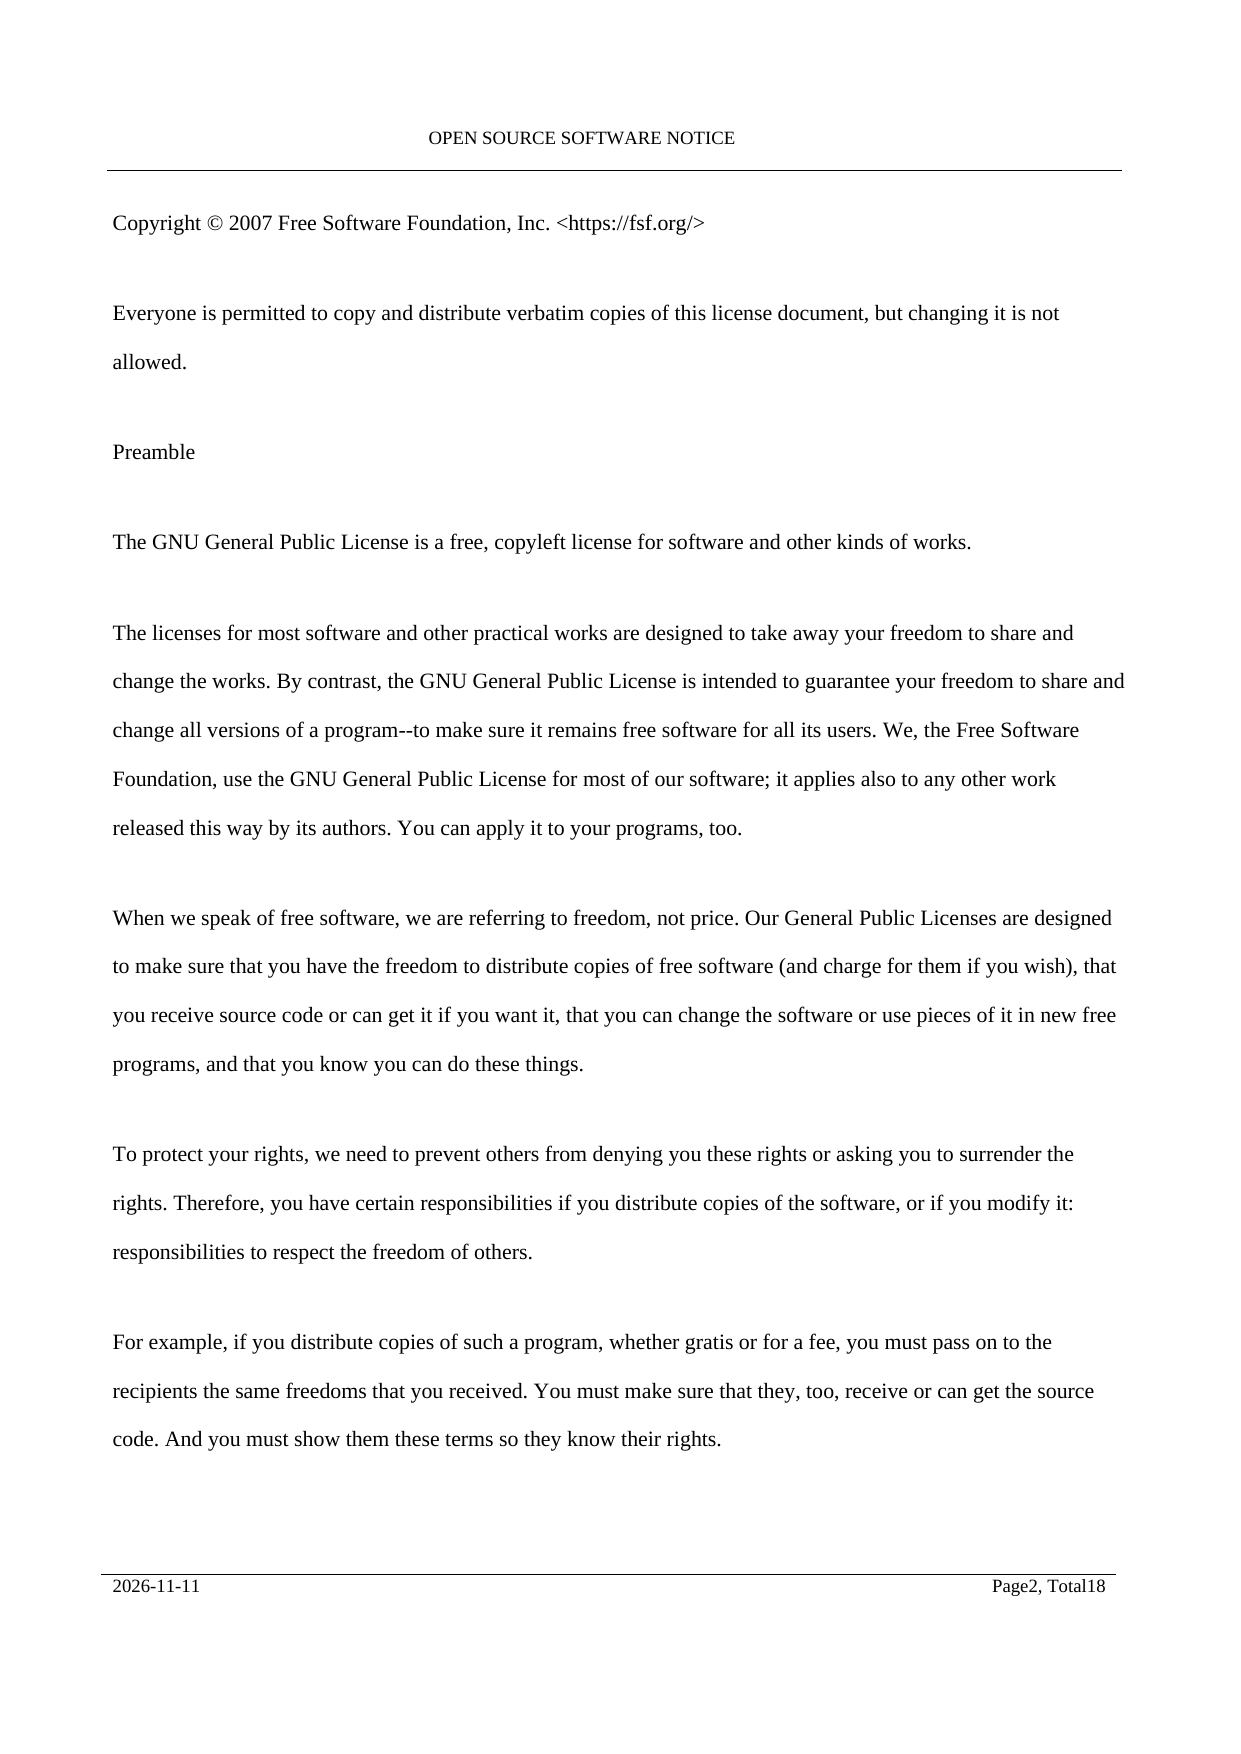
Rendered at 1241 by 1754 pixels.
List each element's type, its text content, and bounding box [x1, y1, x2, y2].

text Everyone is permitted to copy and distribute verbatim copies of this license document, but changing it is not allowed. [112, 297, 1128, 378]
text The GNU General Public License is a free, copyleft license for software and other kinds of works. [112, 526, 1128, 558]
text The licenses for most software and other practical works are designed to take away your freedom to share and change the works. By contrast, the GNU General Public License is intended to guarantee your freedom to share and change all versions of a program--to make sure it remains free software for all its users. We, the Free Software Foundation, use the GNU General Public License for most of our software; it applies also to any other work released this way by its authors. You can apply it to your programs, too. [112, 616, 1128, 843]
text Preamble [112, 436, 1128, 468]
text For example, if you distribute copies of such a program, whether gratis or for a fee, you must pass on to the recipients the same freedoms that you received. You must make sure that they, too, receive or can get the source code. And you must show them these terms so they know their rights. [112, 1325, 1128, 1455]
text To protect your rights, we need to prevent others from denying you these rights or asking you to surrender the rights. Therefore, you have certain responsibilities if you distribute copies of the software, or if you modify it: responsibilities to respect the freedom of others. [112, 1138, 1128, 1268]
text When we speak of free software, we are referring to freedom, not price. Our General Public Licenses are designed to make sure that you have the freedom to distribute copies of free software (and charge for them if you wish), that you receive source code or can get it if you want it, that you can change the software or use pieces of it in new free programs, and that you know you can do these things. [112, 901, 1128, 1080]
text Copyright © 2007 Free Software Foundation, Inc. <https://fsf.org/> [112, 206, 1128, 239]
